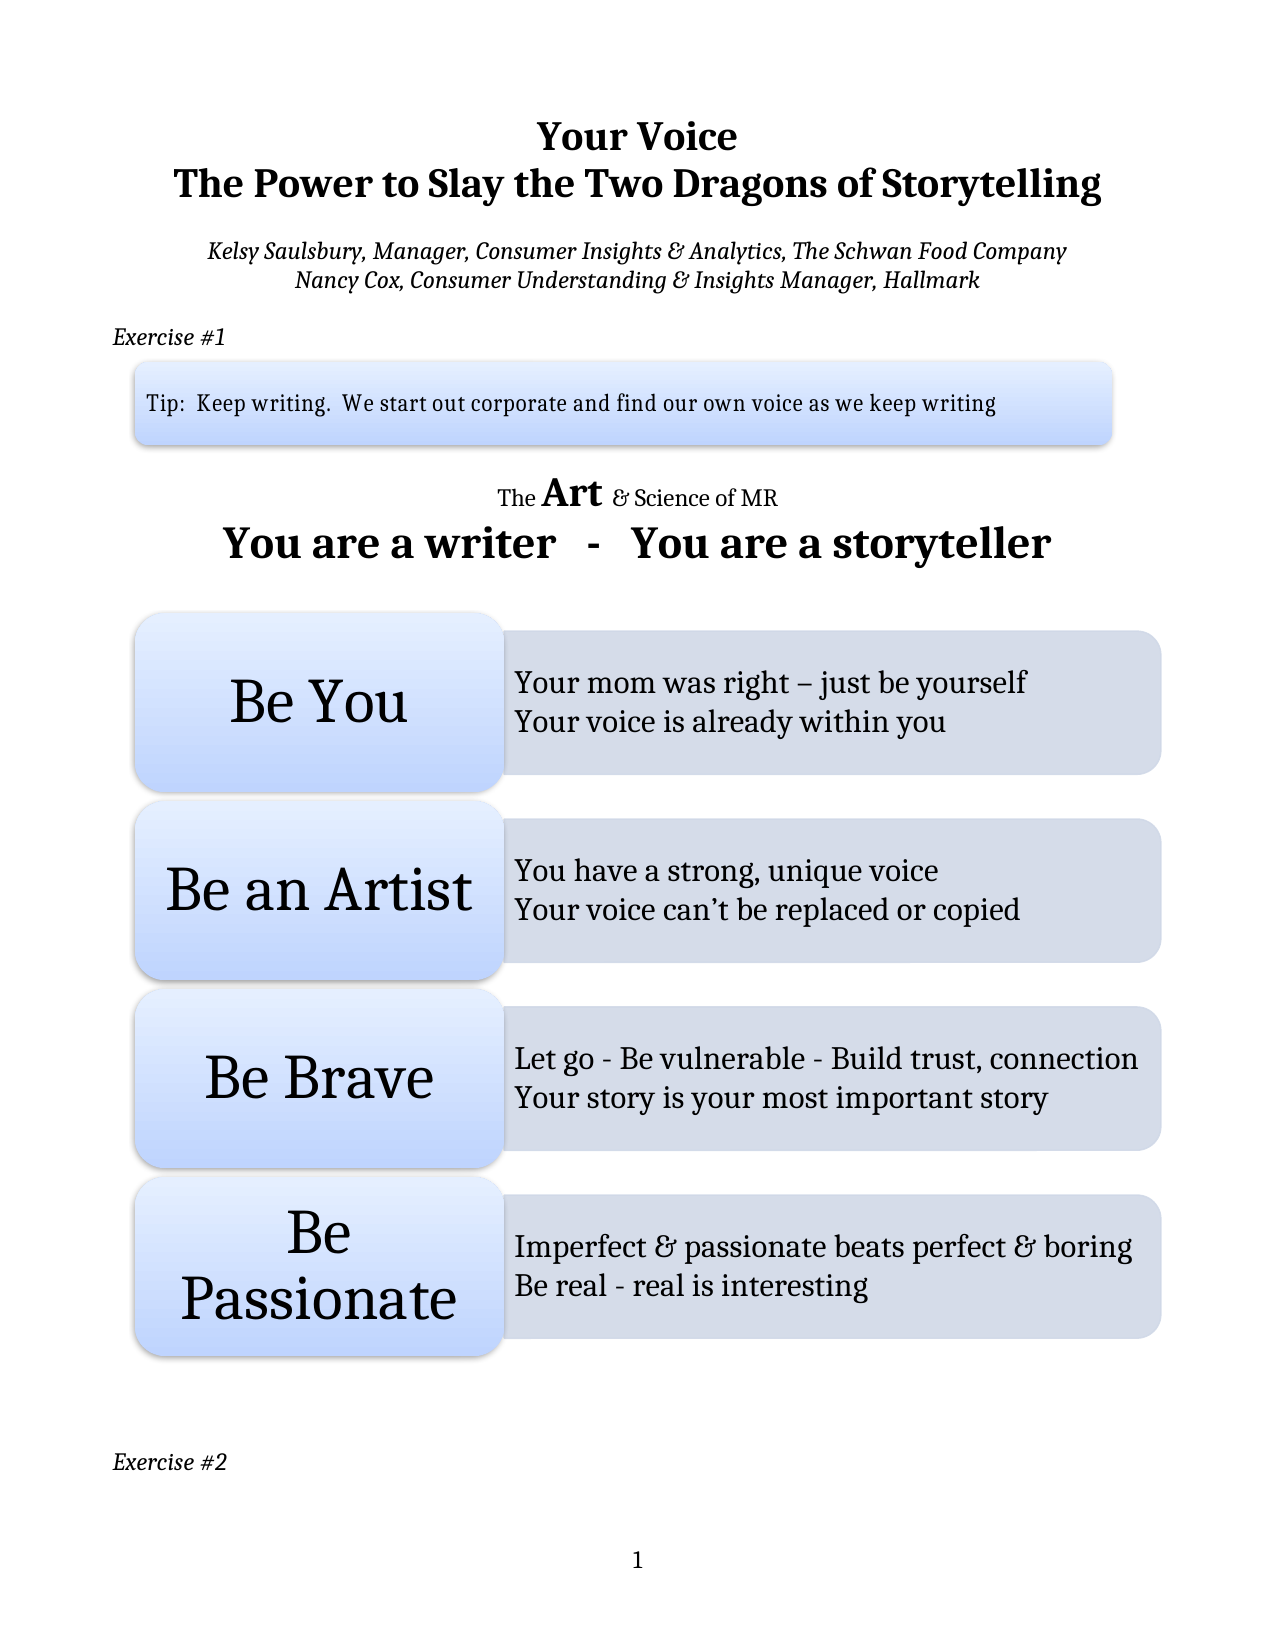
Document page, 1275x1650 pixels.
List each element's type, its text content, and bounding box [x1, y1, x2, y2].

text The Art & Science of MR [112, 469, 1162, 517]
text Exercise #2 [112, 1447, 1162, 1476]
text Nancy Cox, Consumer Understanding & Insights Manager, Hallmark [112, 266, 1162, 294]
text You are a writer - You are a storyteller [112, 517, 1162, 569]
text Exercise #1 [112, 323, 1162, 352]
text Your Voice [112, 112, 1162, 160]
text Kelsy Saulsbury, Manager, Consumer Insights & Analytics, The Schwan Food Company [112, 237, 1162, 266]
text The Power to Slay the Two Dragons of Storytelling [112, 160, 1162, 208]
